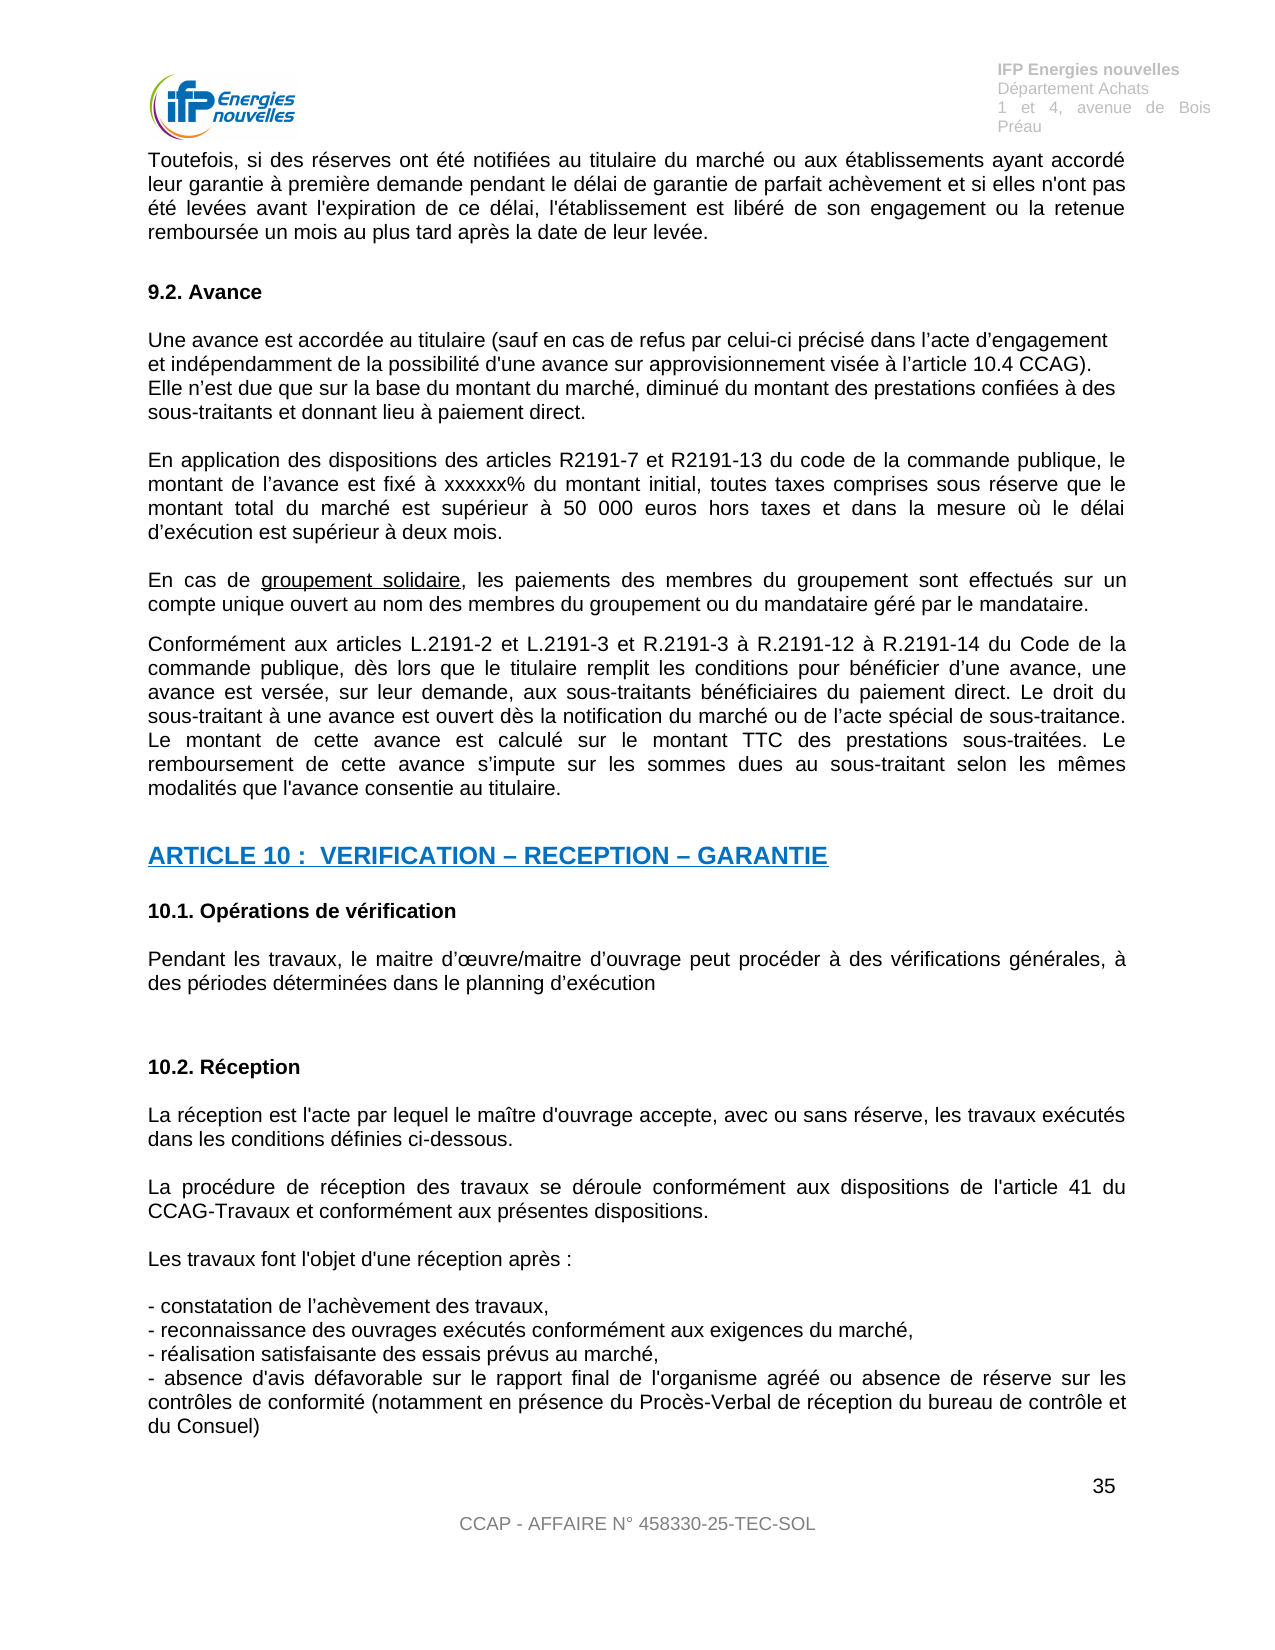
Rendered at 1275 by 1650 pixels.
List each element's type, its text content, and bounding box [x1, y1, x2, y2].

subtitle 9.2. Avance [148, 280, 1127, 304]
text Pendant les travaux, le maitre d’œuvre/maitre d’ouvrage peut procéder à des vérifications générales, à des périodes déterminées dans le planning d’exécution [148, 946, 1127, 994]
text Une avance est accordée au titulaire (sauf en cas de refus par celui-ci précisé dans l’acte d’engagement et indépendamment de la possibilité d'une avance sur approvisionnement visée à l’article 10.4 CCAG). Elle n’est due que sur la base du montant du marché, diminué du montant des prestations confiées à des sous-traitants et donnant lieu à paiement direct. [148, 328, 1127, 424]
picture [147, 73, 298, 141]
text - reconnaissance des ouvrages exécutés conformément aux exigences du marché, [148, 1318, 1127, 1342]
text En application des dispositions des articles R2191-7 et R2191-13 du code de la commande publique, le montant de l’avance est fixé à xxxxxx% du montant initial, toutes taxes comprises sous réserve que le montant total du marché est supérieur à 50 000 euros hors taxes et dans la mesure où le délai d’exécution est supérieur à deux mois. [148, 448, 1127, 543]
text En cas de groupement solidaire, les paiements des membres du groupement sont effectués sur un compte unique ouvert au nom des membres du groupement ou du mandataire géré par le mandataire. [148, 567, 1127, 615]
text Les travaux font l'objet d'une réception après : [148, 1246, 1127, 1270]
text La procédure de réception des travaux se déroule conformément aux dispositions de l'article 41 du CCAG-Travaux et conformément aux présentes dispositions. [148, 1174, 1127, 1222]
text ARTICLE 10 : VERIFICATION – RECEPTION – GARANTIE [148, 841, 1127, 870]
text - constatation de l’achèvement des travaux, [148, 1294, 1127, 1318]
subtitle 10.1. Opérations de vérification [148, 898, 1127, 922]
text - réalisation satisfaisante des essais prévus au marché, [148, 1342, 1127, 1366]
subtitle 10.2. Réception [148, 1055, 1127, 1079]
text La réception est l'acte par lequel le maître d'ouvrage accepte, avec ou sans réserve, les travaux exécutés dans les conditions définies ci-dessous. [148, 1103, 1127, 1151]
text Conformément aux articles L.2191-2 et L.2191-3 et R.2191-3 à R.2191-12 à R.2191-14 du Code de la commande publique, dès lors que le titulaire remplit les conditions pour bénéficier d’une avance, une avance est versée, sur leur demande, aux sous-traitants bénéficiaires du paiement direct. Le droit du sous-traitant à une avance est ouvert dès la notification du marché ou de l’acte spécial de sous-traitance. Le montant de cette avance est calculé sur le montant TTC des prestations sous-traitées. Le remboursement de cette avance s’impute sur les sommes dues au sous-traitant selon les mêmes modalités que l'avance consentie au titulaire. [148, 632, 1127, 800]
text Toutefois, si des réserves ont été notifiées au titulaire du marché ou aux établissements ayant accordé leur garantie à première demande pendant le délai de garantie de parfait achèvement et si elles n'ont pas été levées avant l'expiration de ce délai, l'établissement est libéré de son engagement ou la retenue remboursée un mois au plus tard après la date de leur levée. [148, 148, 1127, 243]
text - absence d'avis défavorable sur le rapport final de l'organisme agréé ou absence de réserve sur les contrôles de conformité (notamment en présence du Procès-Verbal de réception du bureau de contrôle et du Consuel) [148, 1366, 1127, 1438]
